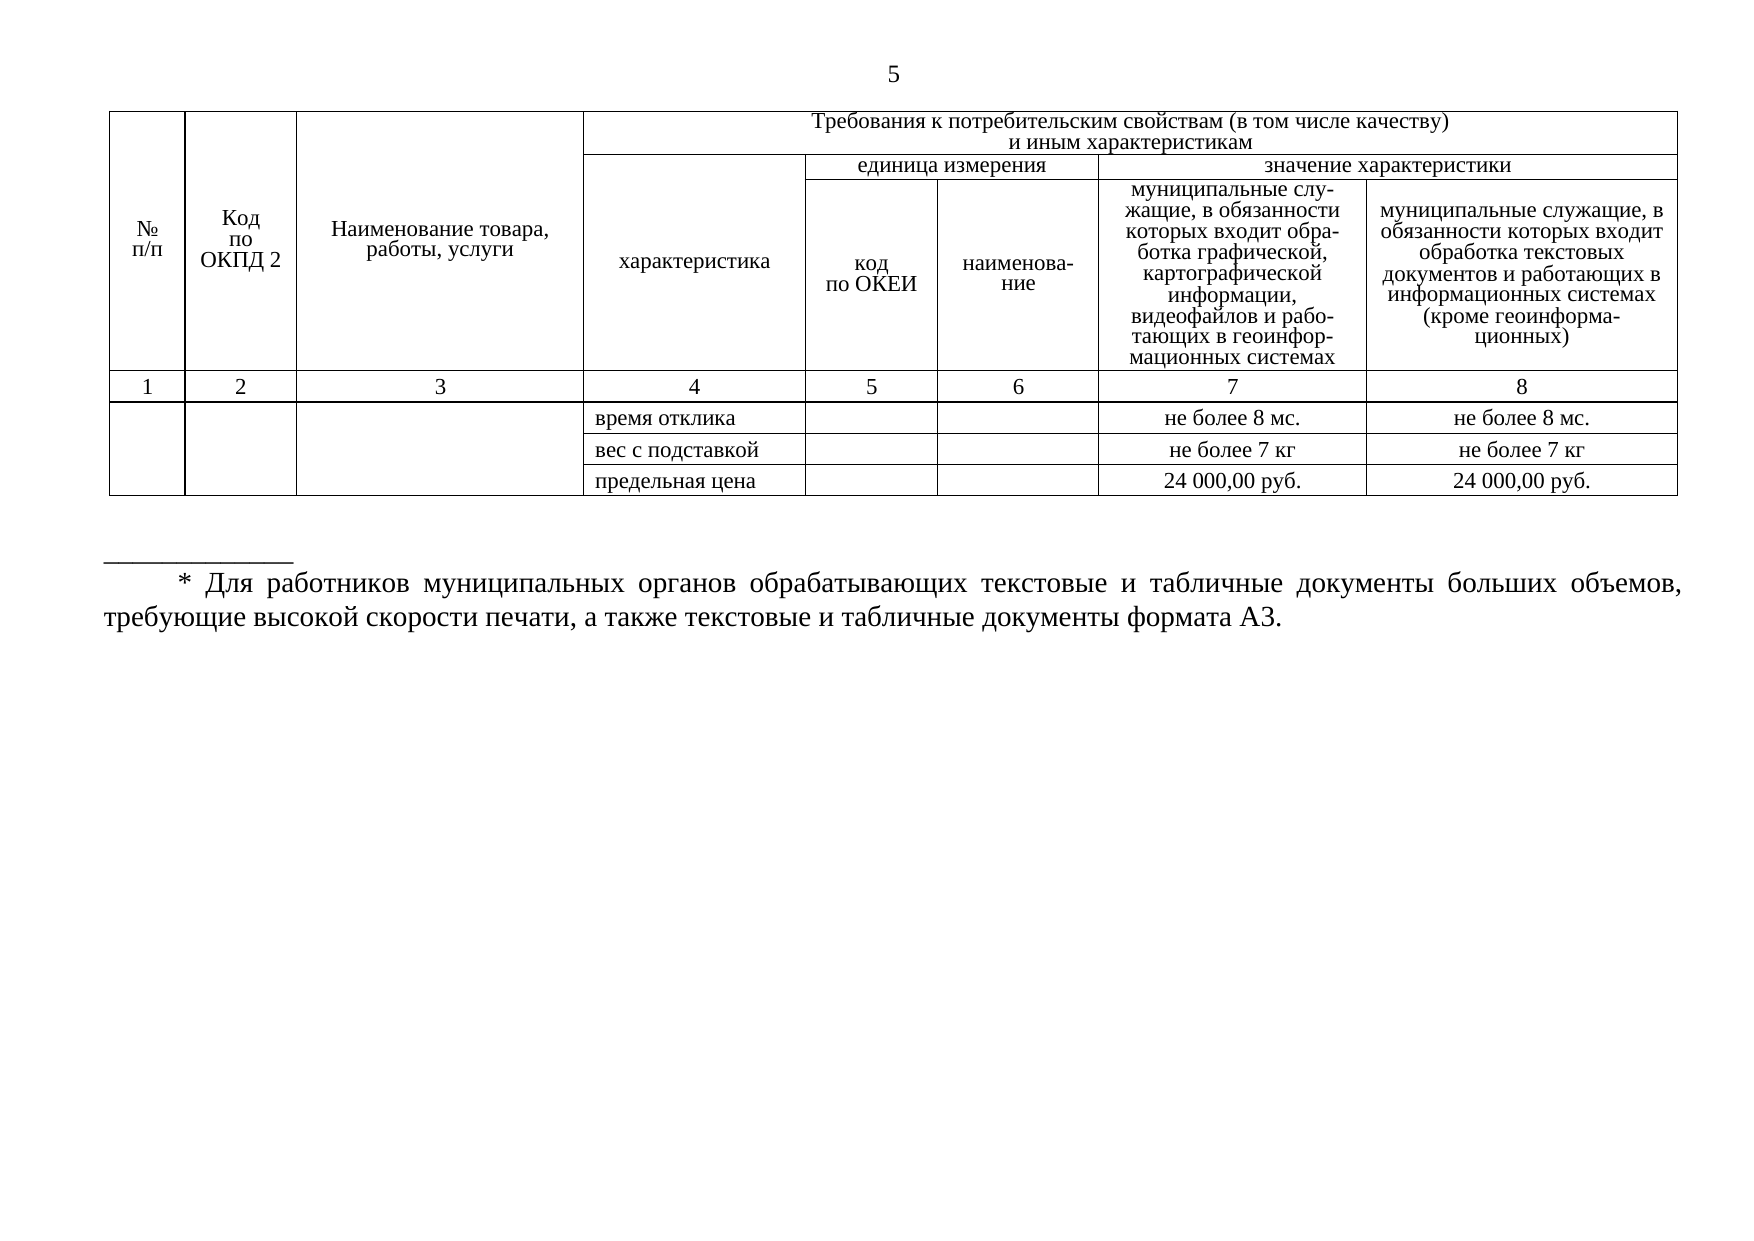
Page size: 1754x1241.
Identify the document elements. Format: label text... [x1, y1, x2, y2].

table_cell код по ОКЕИ [806, 180, 937, 370]
table_cell 1 [110, 371, 184, 401]
table_cell 7 [1099, 371, 1366, 401]
table_cell время отклика [584, 403, 805, 433]
table_cell предельная цена [584, 465, 805, 495]
table_cell 8 [1367, 371, 1677, 401]
table_cell [938, 465, 1098, 495]
table_cell не более 7 кг [1367, 434, 1677, 464]
table_cell не более 7 кг [1099, 434, 1366, 464]
table_cell не более 8 мс. [1099, 403, 1366, 433]
table_cell [806, 434, 937, 464]
table_cell 24 000,00 руб. [1367, 465, 1677, 495]
table_cell [806, 403, 937, 433]
table_cell не более 8 мс. [1367, 403, 1677, 433]
table_cell муниципальные слу-жащие, в обязанности которых входит обра-ботка графической, картографической информации, видеофайлов и рабо-тающих в геоинфор-мационных системах [1099, 180, 1366, 370]
table_cell характеристика [584, 155, 805, 370]
text _____________ [103, 539, 1683, 566]
table_cell [938, 434, 1098, 464]
table_cell 24 000,00 руб. [1099, 465, 1366, 495]
text * Для работников муниципальных органов обрабатывающих текстовые и табличные документы больших объемов, требующие высокой скорости печати, а также текстовые и табличные документы формата А3. [103, 566, 1683, 633]
table_cell вес с подставкой [584, 434, 805, 464]
table_cell 2 [186, 371, 296, 401]
table_header Требования к потребительским свойствам (в том числе качеству) и иным характеристикам [584, 112, 1677, 154]
table_header Наименование товара, работы, услуги [297, 112, 583, 370]
table_cell [806, 465, 937, 495]
table_cell 6 [938, 371, 1098, 401]
table_header Код по ОКПД 2 [186, 112, 296, 370]
table_cell 3 [297, 371, 583, 401]
table_cell 4 [584, 371, 805, 401]
table_header № п/п [110, 112, 184, 370]
table_cell наименова-ние [938, 180, 1098, 370]
table_cell единица измерения [806, 155, 1098, 179]
table_cell муниципальные служащие, в обязанности которых входит обработка текстовых документов и работающих в информационных системах (кроме геоинформа-ционных) [1367, 180, 1677, 370]
table_cell [938, 403, 1098, 433]
table_cell значение характеристики [1099, 155, 1677, 179]
table_cell 5 [806, 371, 937, 401]
